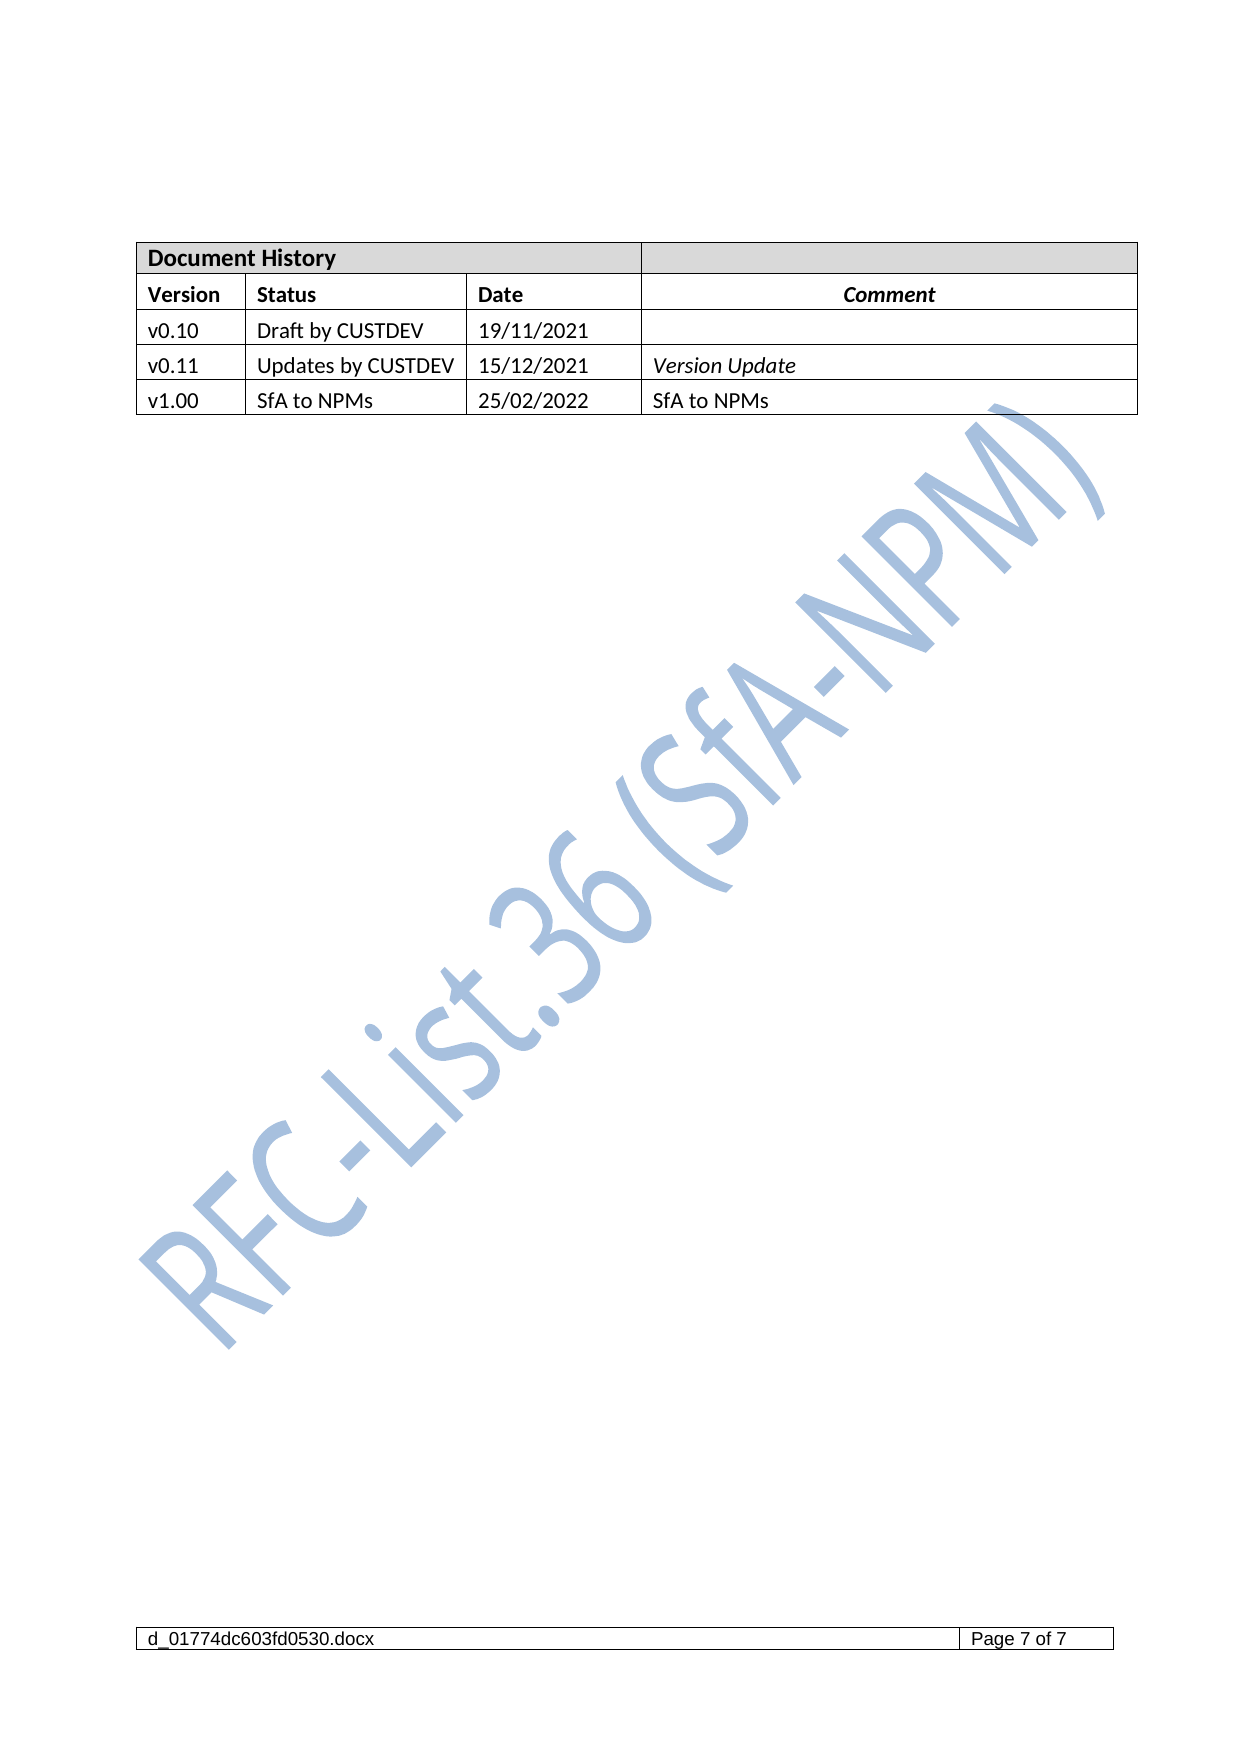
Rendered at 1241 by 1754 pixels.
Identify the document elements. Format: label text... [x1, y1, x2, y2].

table_cell v1.00 [137, 380, 245, 414]
table_cell Draft by CUSTDEV [246, 310, 466, 344]
table_cell v0.11 [137, 345, 245, 379]
table_cell Comment [642, 274, 1137, 308]
table_cell Version Update [642, 345, 1137, 379]
table_cell Updates by CUSTDEV [246, 345, 466, 379]
table_header [642, 243, 1137, 273]
table_cell SfA to NPMs [246, 380, 466, 414]
table_cell v0.10 [137, 310, 245, 344]
table_cell SfA to NPMs [642, 380, 1137, 414]
table_cell Status [246, 274, 466, 308]
table_cell 19/11/2021 [467, 310, 641, 344]
table_cell 25/02/2022 [467, 380, 641, 414]
table_header Document History [137, 243, 641, 273]
table_cell Version [137, 274, 245, 308]
table_cell Date [467, 274, 641, 308]
table_cell [642, 310, 1137, 344]
table_cell 15/12/2021 [467, 345, 641, 379]
